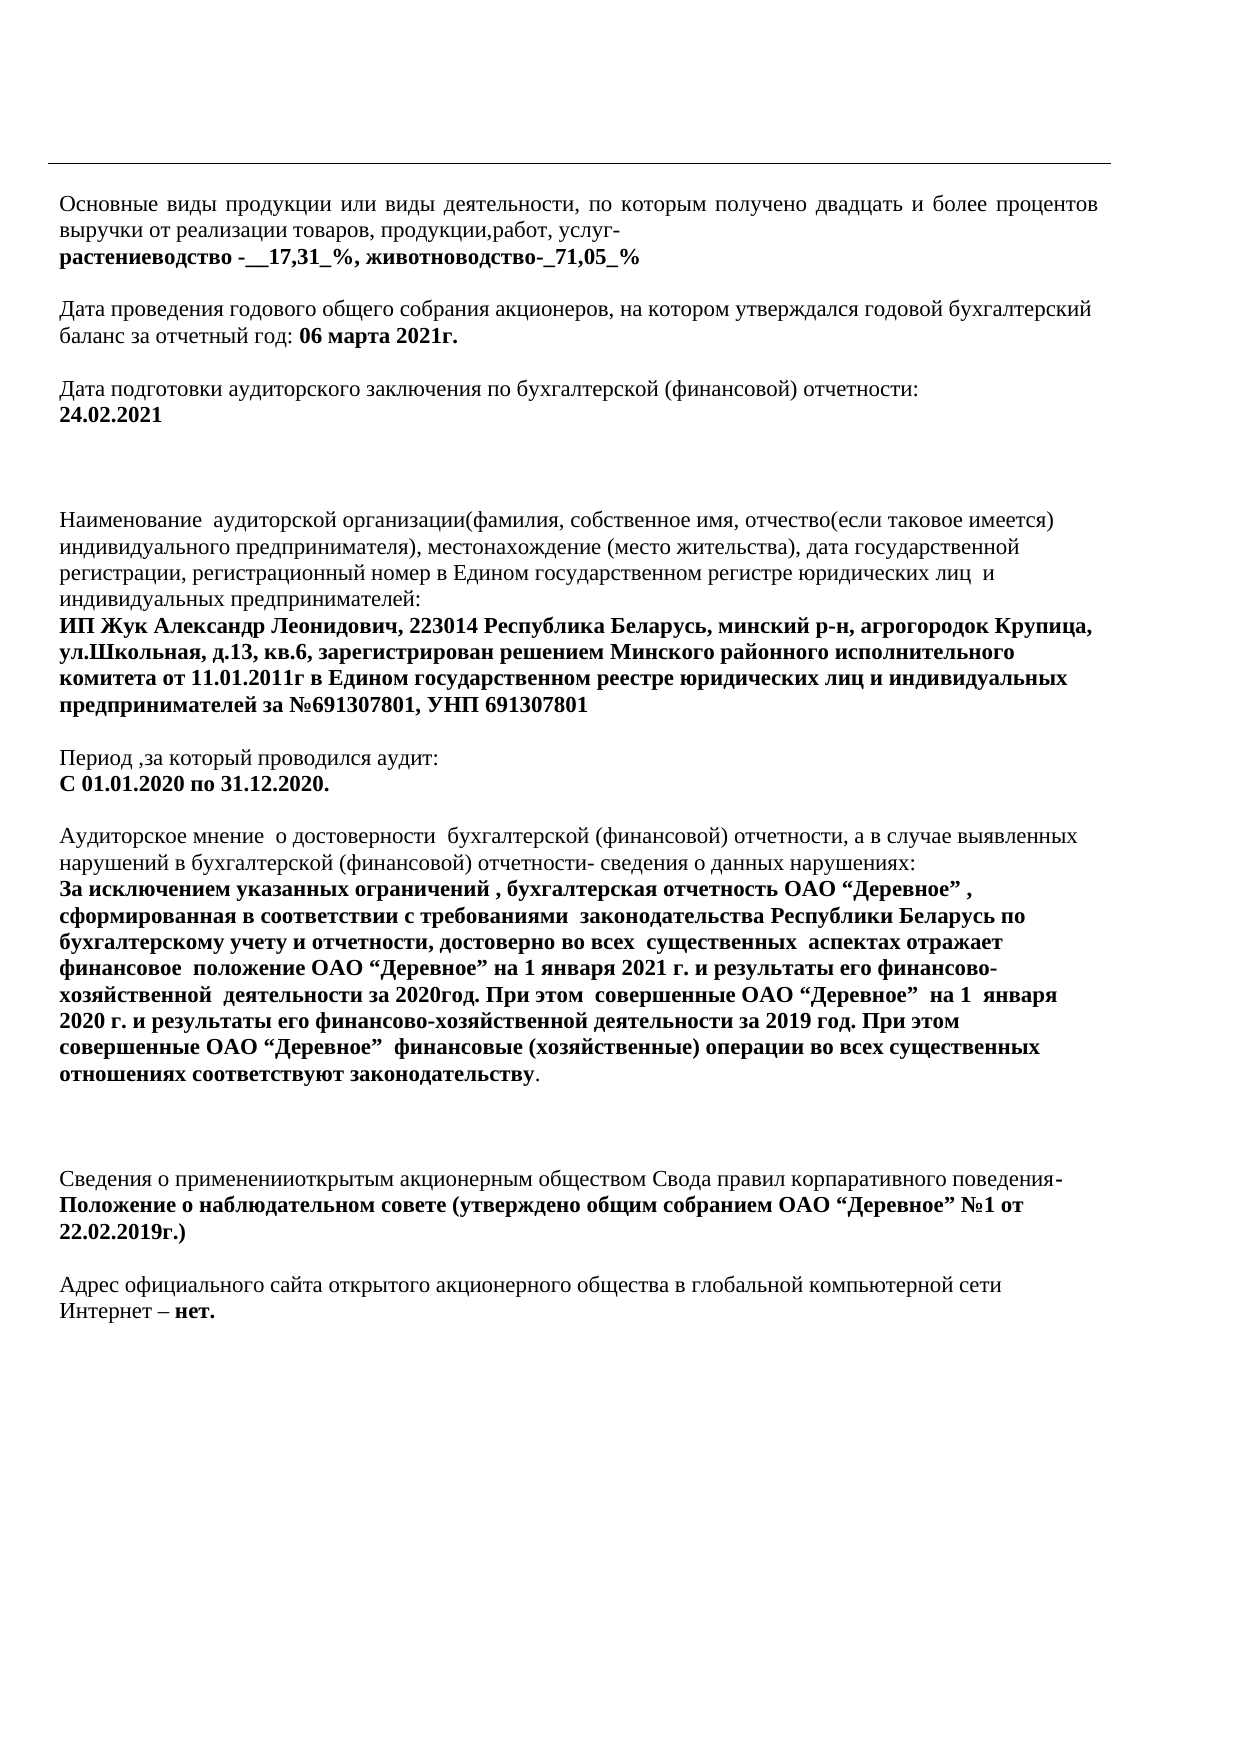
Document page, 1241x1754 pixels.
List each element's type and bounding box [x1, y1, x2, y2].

table_header [48, 164, 1111, 1692]
